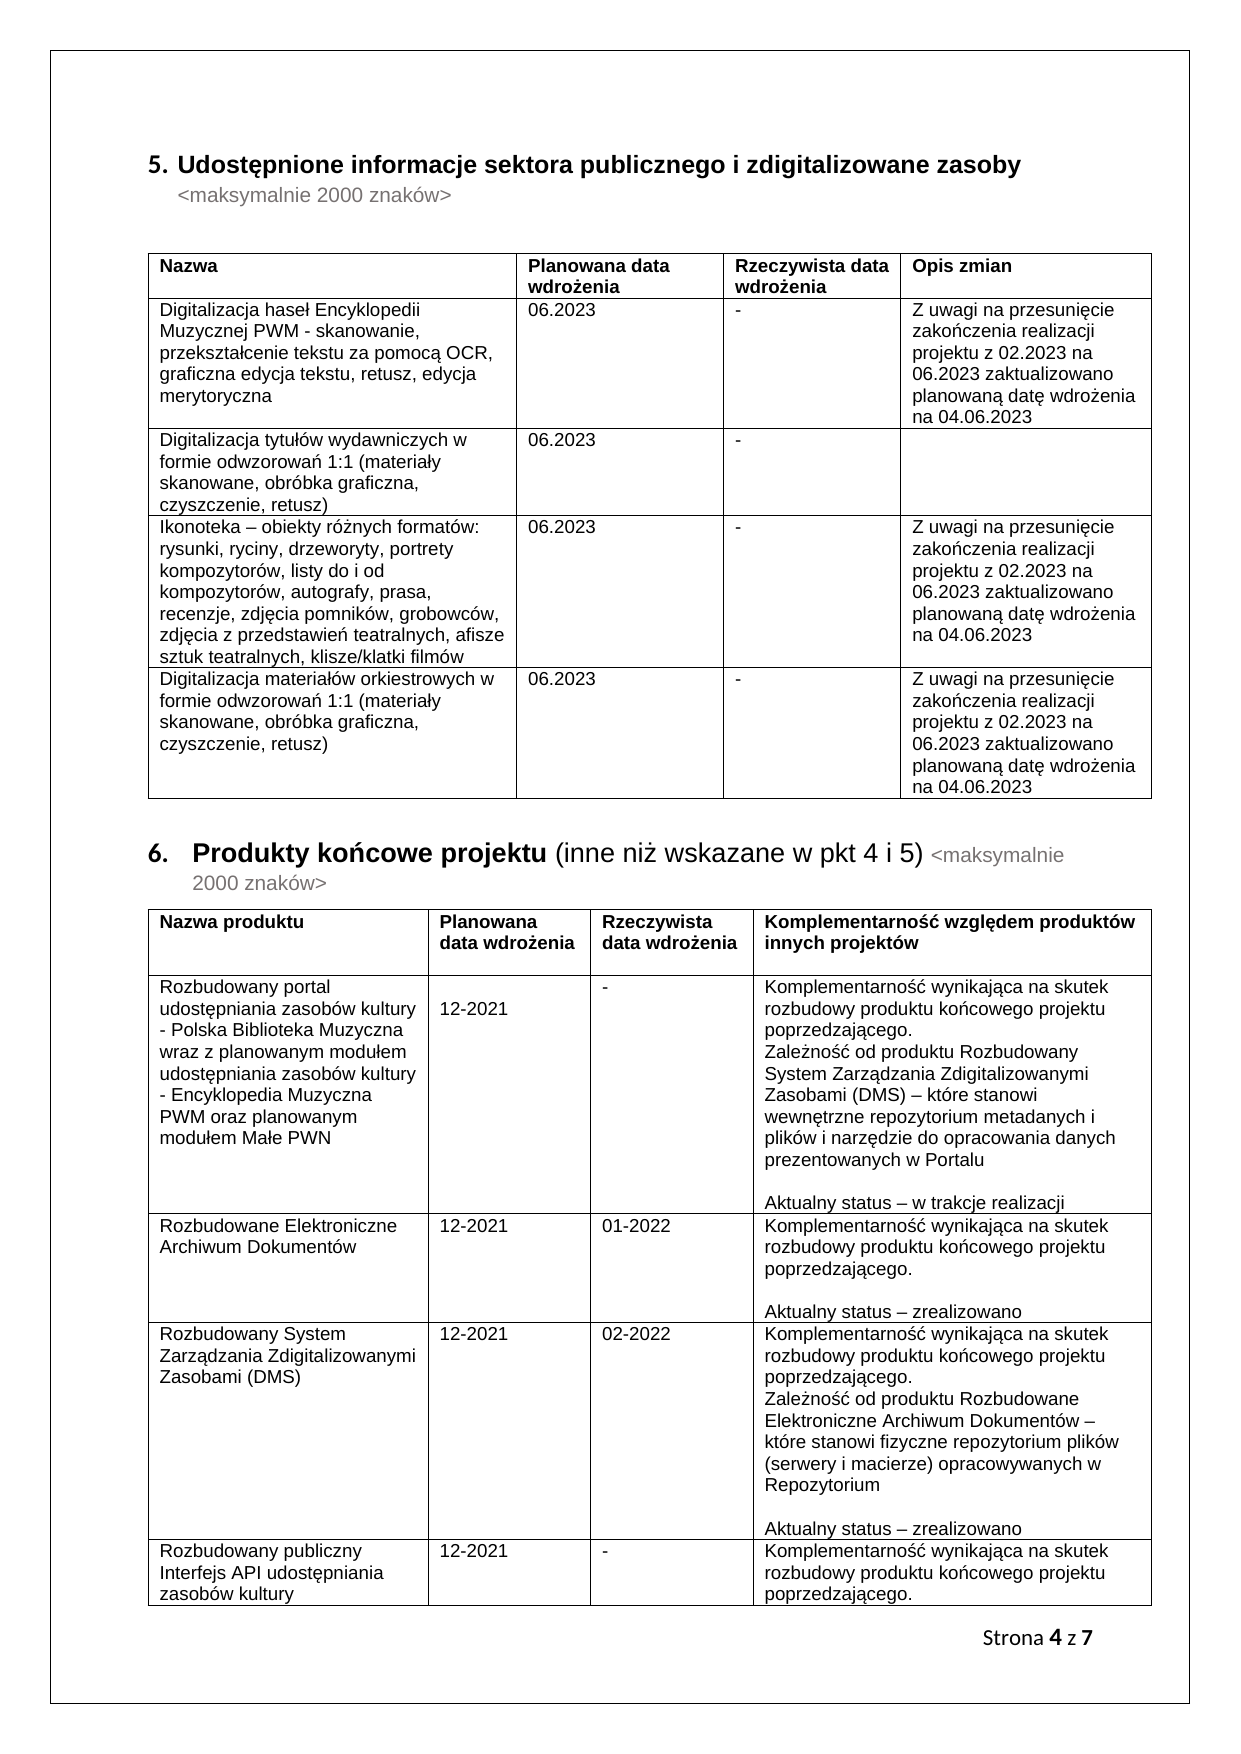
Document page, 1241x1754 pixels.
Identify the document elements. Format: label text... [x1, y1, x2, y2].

table_header Nazwa [149, 254, 516, 297]
table_cell Rozbudowany System Zarządzania Zdigitalizowanymi Zasobami (DMS) [149, 1323, 428, 1539]
table_header Opis zmian [901, 254, 1151, 297]
table_header Planowana data wdrożenia [429, 910, 590, 975]
table_cell 12-2021 [429, 976, 590, 1213]
table_cell 02-2022 [591, 1323, 753, 1539]
table_cell - [724, 429, 900, 515]
table_cell Z uwagi na przesunięcie zakończenia realizacji projektu z 02.2023 na 06.2023 zaktualizowano planowaną datę wdrożenia na 04.06.2023 [901, 299, 1151, 428]
table_cell [901, 429, 1151, 515]
table_cell Komplementarność wynikająca na skutek rozbudowy produktu końcowego projektu poprzedzającego. Zależność od produktu Rozbudowane Elektroniczne Archiwum Dokumentów – które stanowi fizyczne repozytorium plików (serwery i macierze) opracowywanych w Repozytorium Aktualny status – zrealizowano [754, 1323, 1151, 1539]
table_header Rzeczywista data wdrożenia [724, 254, 900, 297]
table_header Rzeczywista data wdrożenia [591, 910, 753, 975]
table_header Planowana data wdrożenia [517, 254, 723, 297]
table_cell 06.2023 [517, 429, 723, 515]
table_cell - [724, 668, 900, 798]
table_cell Digitalizacja tytułów wydawniczych w formie odwzorowań 1:1 (materiały skanowane, obróbka graficzna, czyszczenie, retusz) [149, 429, 516, 515]
table_cell Z uwagi na przesunięcie zakończenia realizacji projektu z 02.2023 na 06.2023 zaktualizowano planowaną datę wdrożenia na 04.06.2023 [901, 668, 1151, 798]
table_cell - [591, 1540, 753, 1604]
table_cell 06.2023 [517, 516, 723, 667]
table_cell Komplementarność wynikająca na skutek rozbudowy produktu końcowego projektu poprzedzającego. Aktualny status – zrealizowano [754, 1214, 1151, 1322]
table_cell 06.2023 [517, 668, 723, 798]
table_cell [149, 1540, 428, 1604]
table_cell 12-2021 [429, 1323, 590, 1539]
table_cell 06.2023 [517, 299, 723, 428]
table_cell 01-2022 [591, 1214, 753, 1322]
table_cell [754, 1540, 1151, 1604]
table_cell Digitalizacja materiałów orkiestrowych w formie odwzorowań 1:1 (materiały skanowane, obróbka graficzna, czyszczenie, retusz) [149, 668, 516, 798]
table_cell - [724, 299, 900, 428]
table_cell Rozbudowane Elektroniczne Archiwum Dokumentów [149, 1214, 428, 1322]
subtitle Produkty końcowe projektu (inne niż wskazane w pkt 4 i 5) <maksymalnie 2000 znaków> [148, 836, 1093, 895]
table_cell - [591, 976, 753, 1213]
table_cell Ikonoteka – obiekty różnych formatów: rysunki, ryciny, drzeworyty, portrety kompozytorów, listy do i od kompozytorów, autografy, prasa, recenzje, zdjęcia pomników, grobowców, zdjęcia z przedstawień teatralnych, afisze sztuk teatralnych, klisze/klatki filmów [149, 516, 516, 667]
table_header Komplementarność względem produktów innych projektów [754, 910, 1151, 975]
table_cell Z uwagi na przesunięcie zakończenia realizacji projektu z 02.2023 na 06.2023 zaktualizowano planowaną datę wdrożenia na 04.06.2023 [901, 516, 1151, 667]
subtitle Udostępnione informacje sektora publicznego i zdigitalizowane zasoby <maksymalnie 2000 znaków> [148, 147, 1093, 206]
table_cell Rozbudowany portal udostępniania zasobów kultury - Polska Biblioteka Muzyczna wraz z planowanym modułem udostępniania zasobów kultury - Encyklopedia Muzyczna PWM oraz planowanym modułem Małe PWN [149, 976, 428, 1213]
table_cell Digitalizacja haseł Encyklopedii Muzycznej PWM - skanowanie, przekształcenie tekstu za pomocą OCR, graficzna edycja tekstu, retusz, edycja merytoryczna [149, 299, 516, 428]
table_header Nazwa produktu [149, 910, 428, 975]
table_cell 12-2021 [429, 1214, 590, 1322]
table_cell - [724, 516, 900, 667]
table_cell 12-2021 [429, 1540, 590, 1604]
table_cell Komplementarność wynikająca na skutek rozbudowy produktu końcowego projektu poprzedzającego. Zależność od produktu Rozbudowany System Zarządzania Zdigitalizowanymi Zasobami (DMS) – które stanowi wewnętrzne repozytorium metadanych i plików i narzędzie do opracowania danych prezentowanych w Portalu Aktualny status – w trakcje realizacji [754, 976, 1151, 1213]
